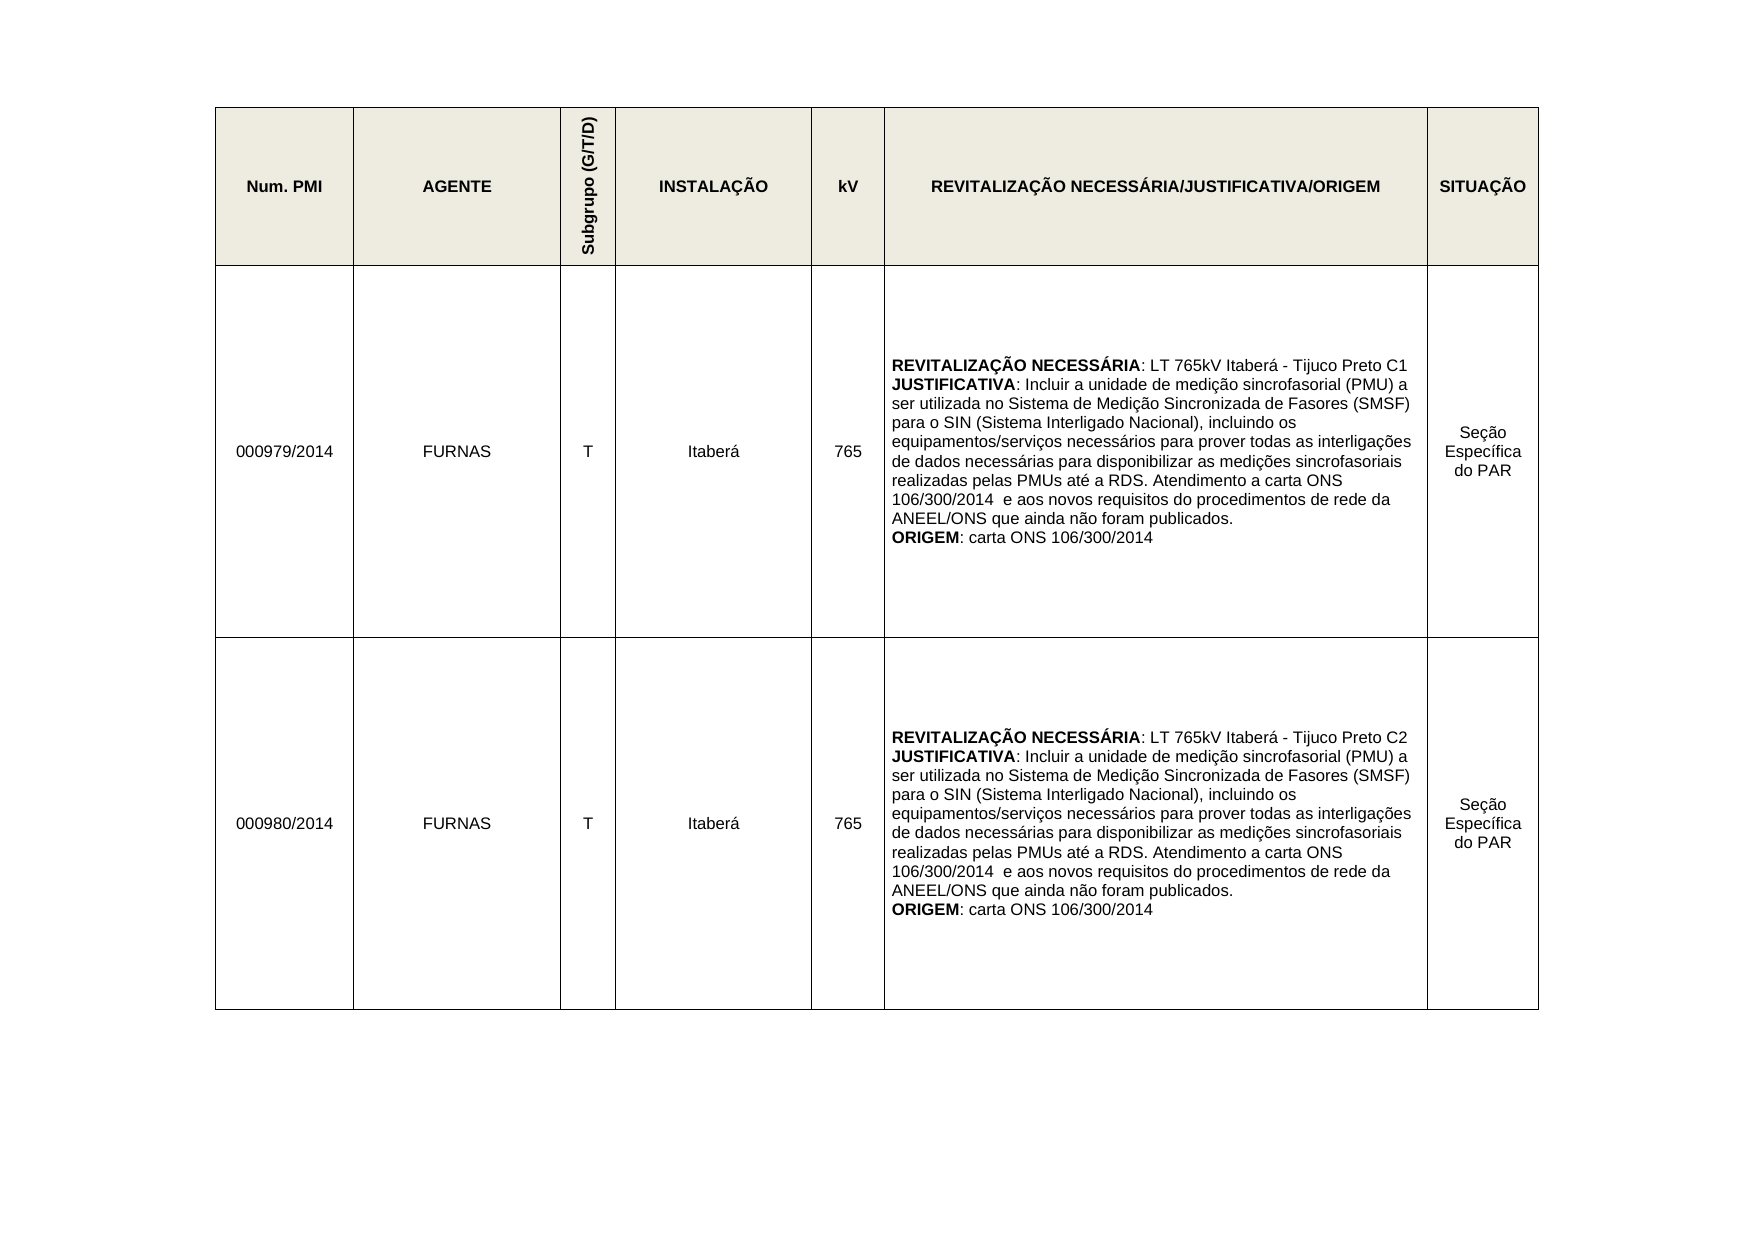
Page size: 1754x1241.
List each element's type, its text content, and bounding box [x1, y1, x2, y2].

table_header Subgrupo (G/T/D) [561, 108, 615, 265]
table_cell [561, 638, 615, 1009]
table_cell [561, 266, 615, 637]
table_header INSTALAÇÃO [616, 108, 811, 265]
table_header Num. PMI [216, 108, 353, 265]
table_header SITUAÇÃO [1428, 108, 1538, 265]
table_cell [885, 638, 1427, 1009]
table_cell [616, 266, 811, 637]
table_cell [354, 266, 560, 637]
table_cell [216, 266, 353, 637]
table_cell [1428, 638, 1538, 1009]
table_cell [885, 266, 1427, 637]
table_header kV [812, 108, 884, 265]
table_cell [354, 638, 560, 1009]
table_header AGENTE [354, 108, 560, 265]
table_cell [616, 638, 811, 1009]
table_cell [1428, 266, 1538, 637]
table_header REVITALIZAÇÃO NECESSÁRIA/JUSTIFICATIVA/ORIGEM [885, 108, 1427, 265]
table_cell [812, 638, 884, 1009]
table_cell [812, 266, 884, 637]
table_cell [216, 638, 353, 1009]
